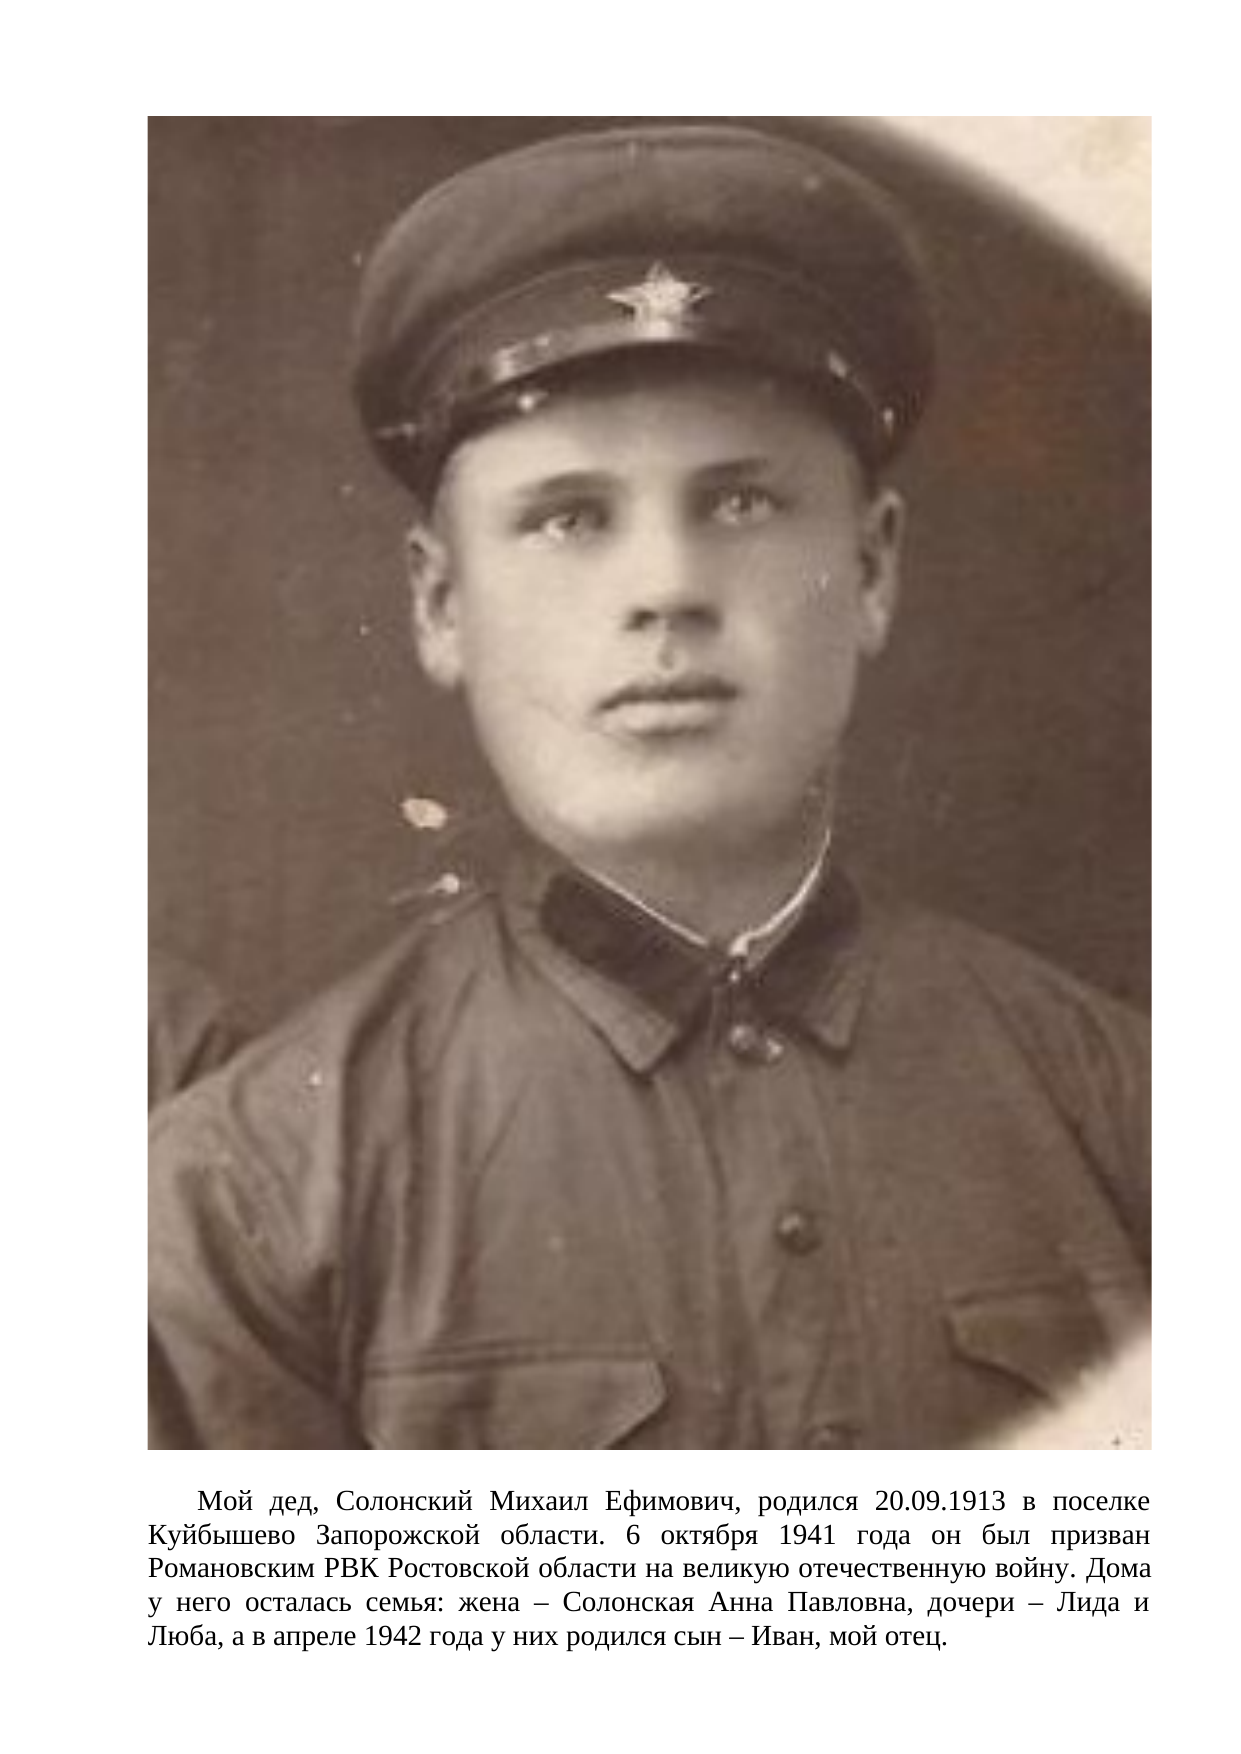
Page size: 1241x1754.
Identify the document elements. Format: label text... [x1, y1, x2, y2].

picture [147, 116, 1152, 1450]
text Мой дед, Солонский Михаил Ефимович, родился 20.09.1913 в поселке Куйбышево Запорожской области. 6 октября 1941 года он был призван Романовским РВК Ростовской области на великую отечественную войну. Дома у него осталась семья: жена – Солонская Анна Павловна, дочери – Лида и Люба, а в апреле 1942 года у них родился сын – Иван, мой отец. [148, 1483, 1152, 1651]
